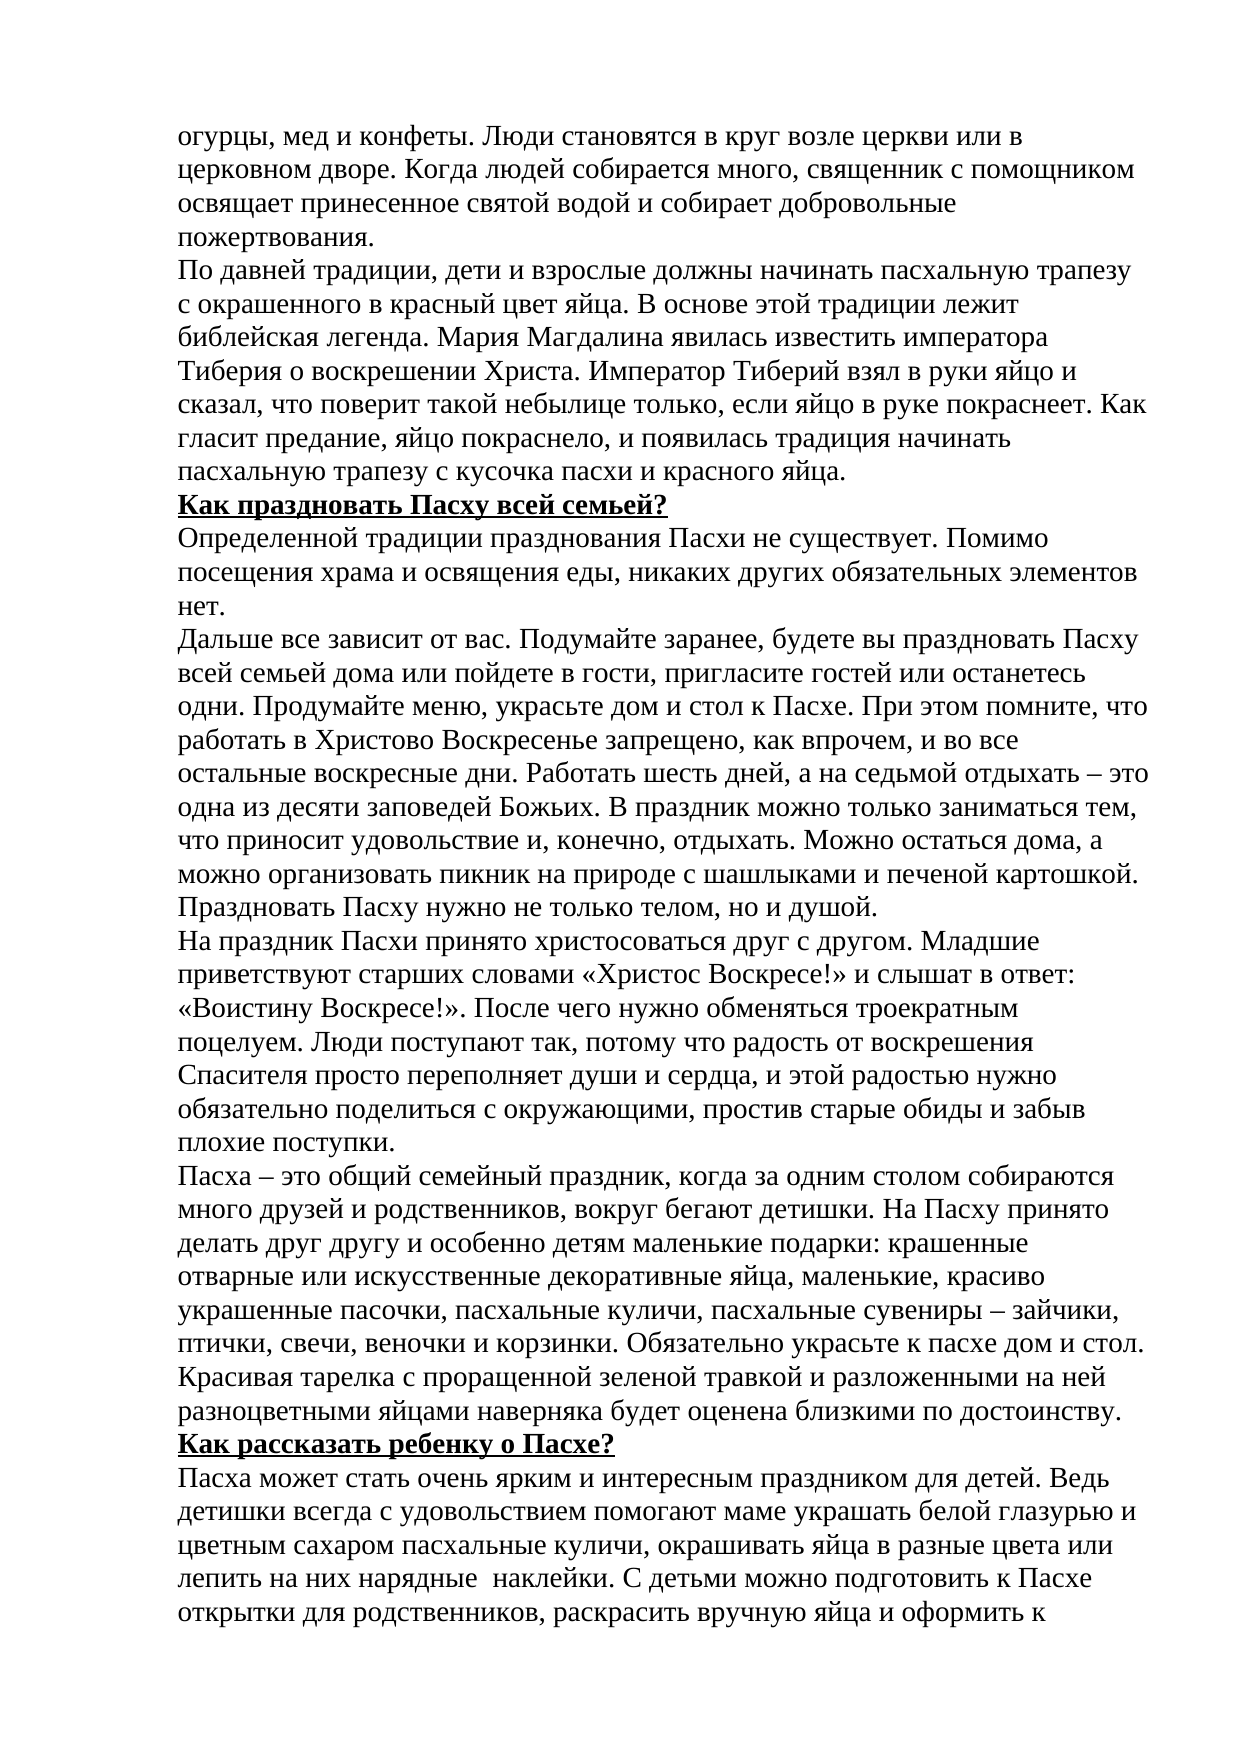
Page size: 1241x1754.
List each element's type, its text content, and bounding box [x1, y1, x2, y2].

text На праздник Пасхи принято христосоваться друг с другом. Младшие приветствуют старших словами «Христос Воскресе!» и слышат в ответ: «Воистину Воскресе!». После чего нужно обменяться троекратным поцелуем. Люди поступают так, потому что радость от воскрешения Спасителя просто переполняет души и сердца, и этой радостью нужно обязательно поделиться с окружающими, простив старые обиды и забыв плохие поступки. [177, 923, 1152, 1158]
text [177, 118, 1152, 252]
text Пасха – это общий семейный праздник, когда за одним столом собираются много друзей и родственников, вокруг бегают детишки. На Пасху принято делать друг другу и особенно детям маленькие подарки: крашенные отварные или искусственные декоративные яйца, маленькие, красиво украшенные пасочки, пасхальные куличи, пасхальные сувениры – зайчики, птички, свечи, веночки и корзинки. Обязательно украсьте к пасхе дом и стол. Красивая тарелка с проращенной зеленой травкой и разложенными на ней разноцветными яйцами наверняка будет оценена близкими по достоинству. [177, 1158, 1152, 1426]
text По давней традиции, дети и взрослые должны начинать пасхальную трапезу с окрашенного в красный цвет яйца. В основе этой традиции лежит библейская легенда. Мария Магдалина явилась известить императора Тиберия о воскрешении Христа. Император Тиберий взял в руки яйцо и сказал, что поверит такой небылице только, если яйцо в руке покраснеет. Как гласит предание, яйцо покраснело, и появилась традиция начинать пасхальную трапезу с кусочка пасхи и красного яйца. [177, 252, 1152, 487]
text Как праздновать Пасху всей семьей? [177, 487, 1152, 521]
text Как рассказать ребенку о Пасхе? [177, 1426, 1152, 1460]
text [177, 1460, 1152, 1627]
text Определенной традиции празднования Пасхи не существует. Помимо посещения храма и освящения еды, никаких других обязательных элементов нет. [177, 521, 1152, 621]
text Дальше все зависит от вас. Подумайте заранее, будете вы праздновать Пасху всей семьей дома или пойдете в гости, пригласите гостей или останетесь одни. Продумайте меню, украсьте дом и стол к Пасхе. При этом помните, что работать в Христово Воскресенье запрещено, как впрочем, и во все остальные воскресные дни. Работать шесть дней, а на седьмой отдыхать – это одна из десяти заповедей Божьих. В праздник можно только заниматься тем, что приносит удовольствие и, конечно, отдыхать. Можно остаться дома, а можно организовать пикник на природе с шашлыками и печеной картошкой. Праздновать Пасху нужно не только телом, но и душой. [177, 621, 1152, 923]
